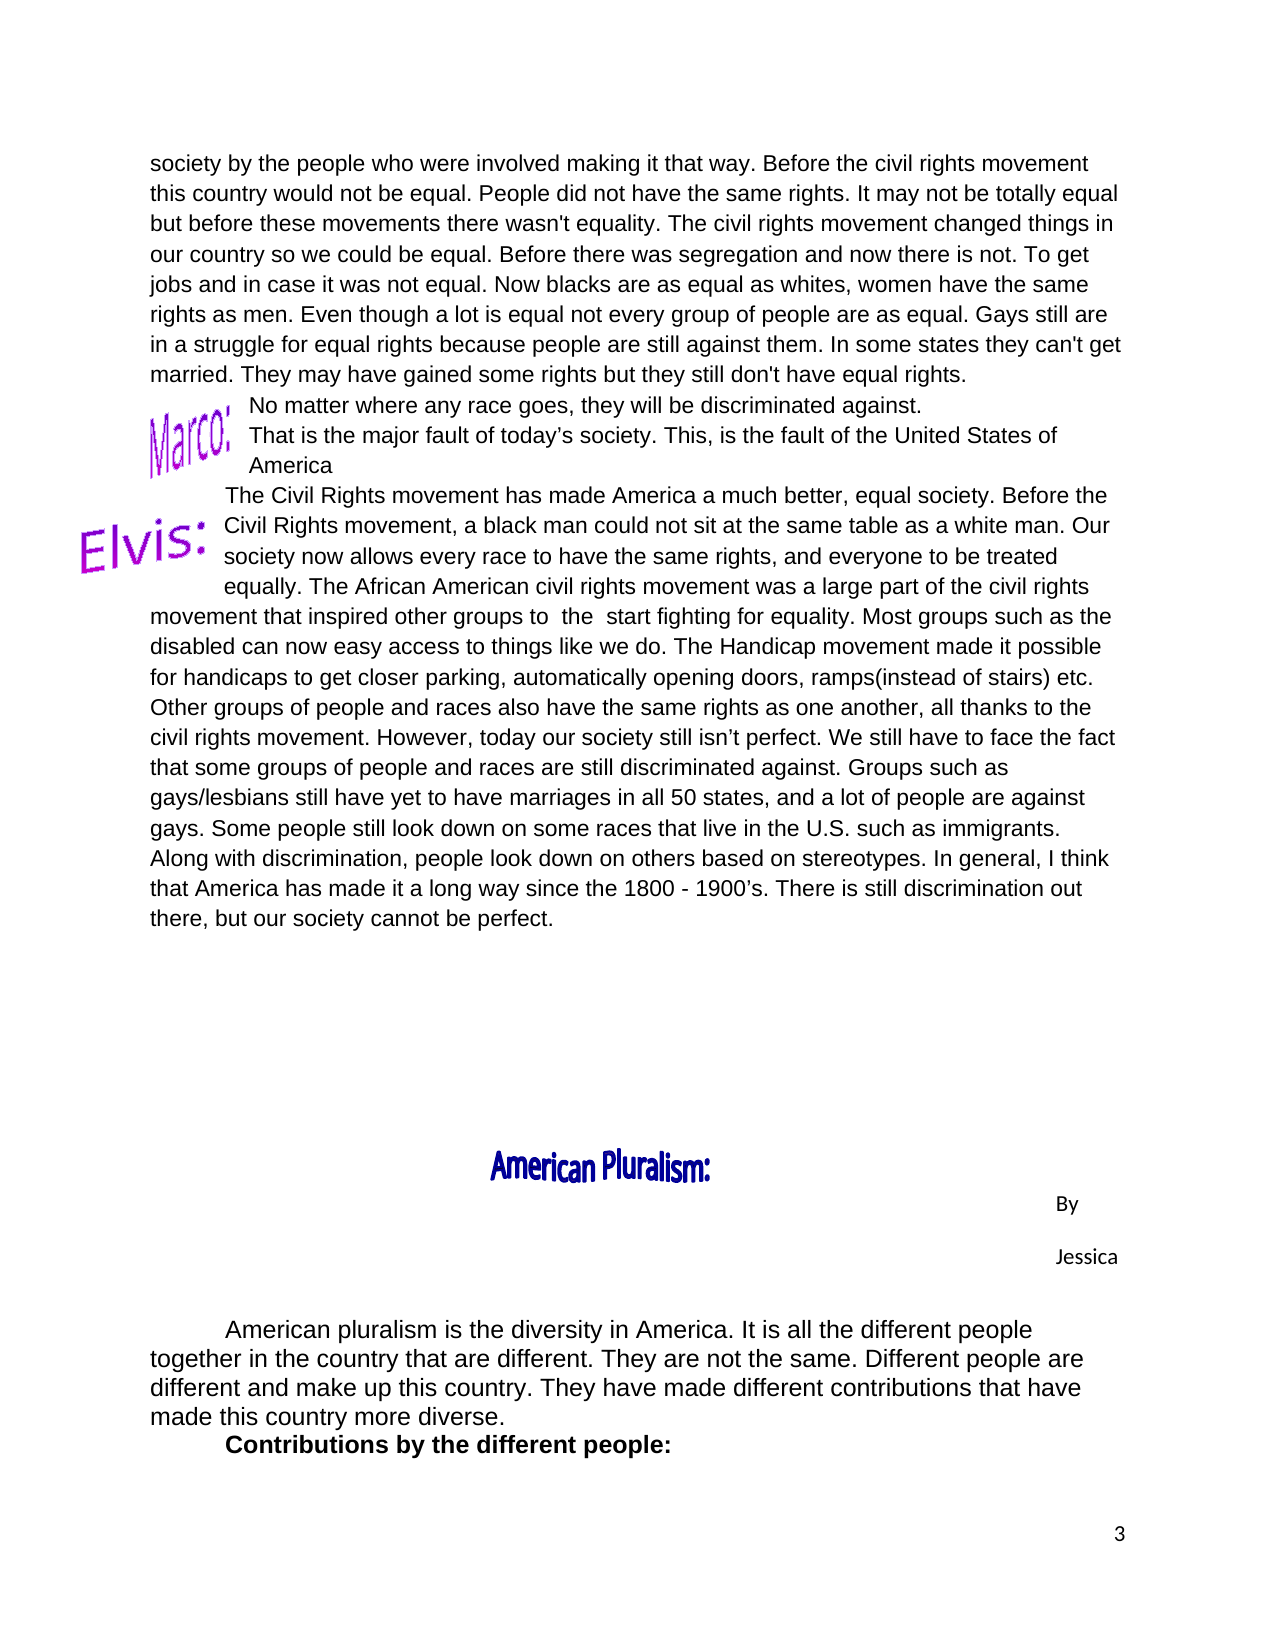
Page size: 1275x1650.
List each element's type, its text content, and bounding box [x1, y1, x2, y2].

text No matter where any race goes, they will be discriminated against. That is the major fault of today’s society. This, is the fault of the United States of America [150, 392, 1125, 478]
text Contributions by the different people: [150, 1430, 1125, 1459]
text American pluralism is the diversity in America. It is all the different people together in the country that are different. They are not the same. Different people are different and make up this country. They have made different contributions that have made this country more diverse. [150, 1315, 1125, 1430]
text The Civil Rights movement has made America a much better, equal society. Before the Civil Rights movement, a black man could not sit at the same table as a white man. Our society now allows every race to have the same rights, and everyone to be treated equally. The African American civil rights movement was a large part of the civil rights movement that inspired other groups to the start fighting for equality. Most groups such as the disabled can now easy access to things like we do. The Handicap movement made it possible for handicaps to get closer parking, automatically opening doors, ramps(instead of stairs) etc. Other groups of people and races also have the same rights as one another, all thanks to the civil rights movement. However, today our society still isn’t perfect. We still have to face the fact that some groups of people and races are still discriminated against. Groups such as gays/lesbians still have yet to have marriages in all 50 states, and a lot of people are against gays. Some people still look down on some races that live in the U.S. such as immigrants. Along with discrimination, people look down on others based on stereotypes. In general, I think that America has made it a long way since the 1800 - 1900’s. There is still discrimination out there, but our society cannot be perfect. [150, 482, 1125, 932]
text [150, 150, 1125, 388]
